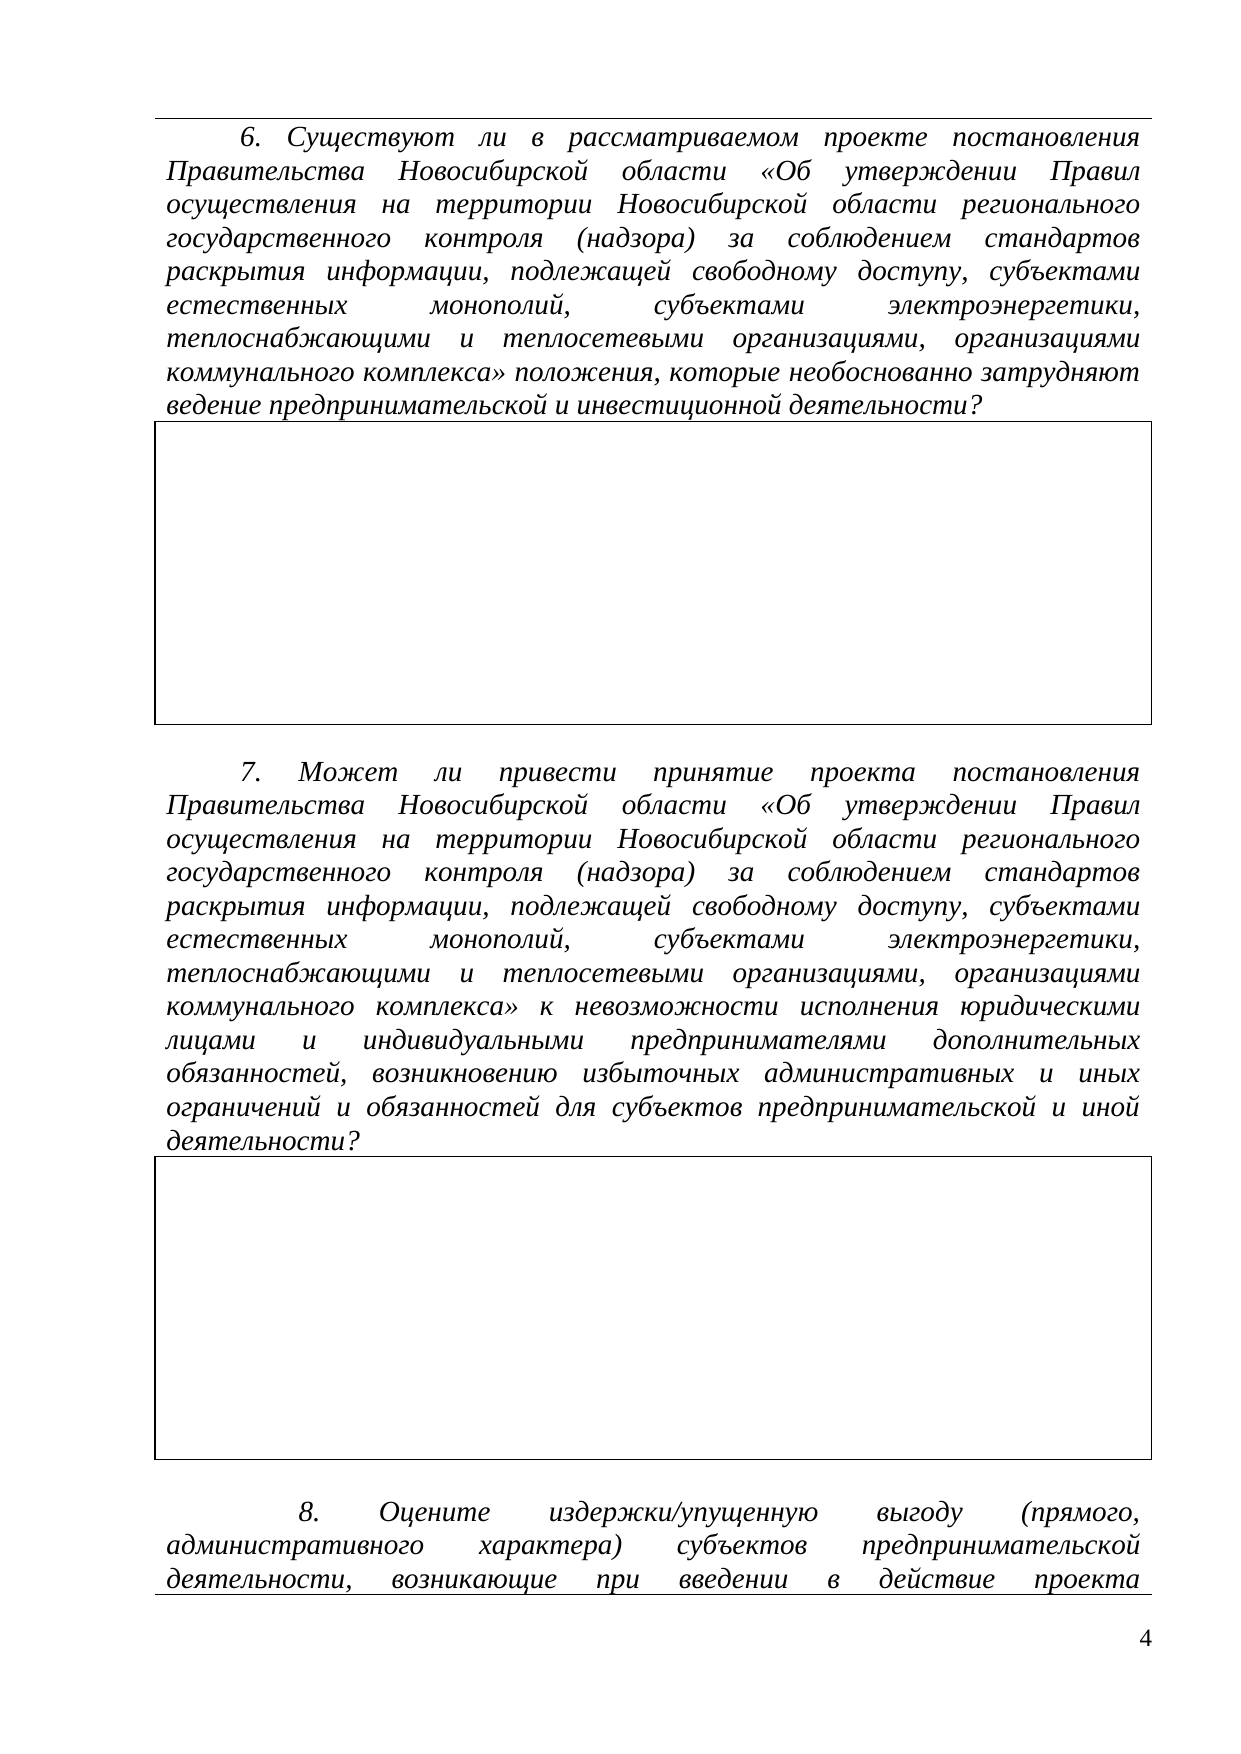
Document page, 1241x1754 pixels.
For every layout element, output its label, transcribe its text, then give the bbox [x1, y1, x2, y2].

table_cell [155, 119, 1152, 421]
table_cell 7. Может ли привести принятие проекта постановления Правительства Новосибирской области «Об утверждении Правил осуществления на территории Новосибирской области регионального государственного контроля (надзора) за соблюдением стандартов раскрытия информации, подлежащей свободному доступу, субъектами естественных монополий, субъектами электроэнергетики, теплоснабжающими и теплосетевыми организациями, организациями коммунального комплекса» к невозможности исполнения юридическими лицами и индивидуальными предпринимателями дополнительных обязанностей, возникновению избыточных административных и иных ограничений и обязанностей для субъектов предпринимательской и иной деятельности? [155, 725, 1152, 1156]
table_cell [156, 1157, 1151, 1459]
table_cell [155, 1460, 1152, 1594]
table_cell [156, 422, 1151, 724]
